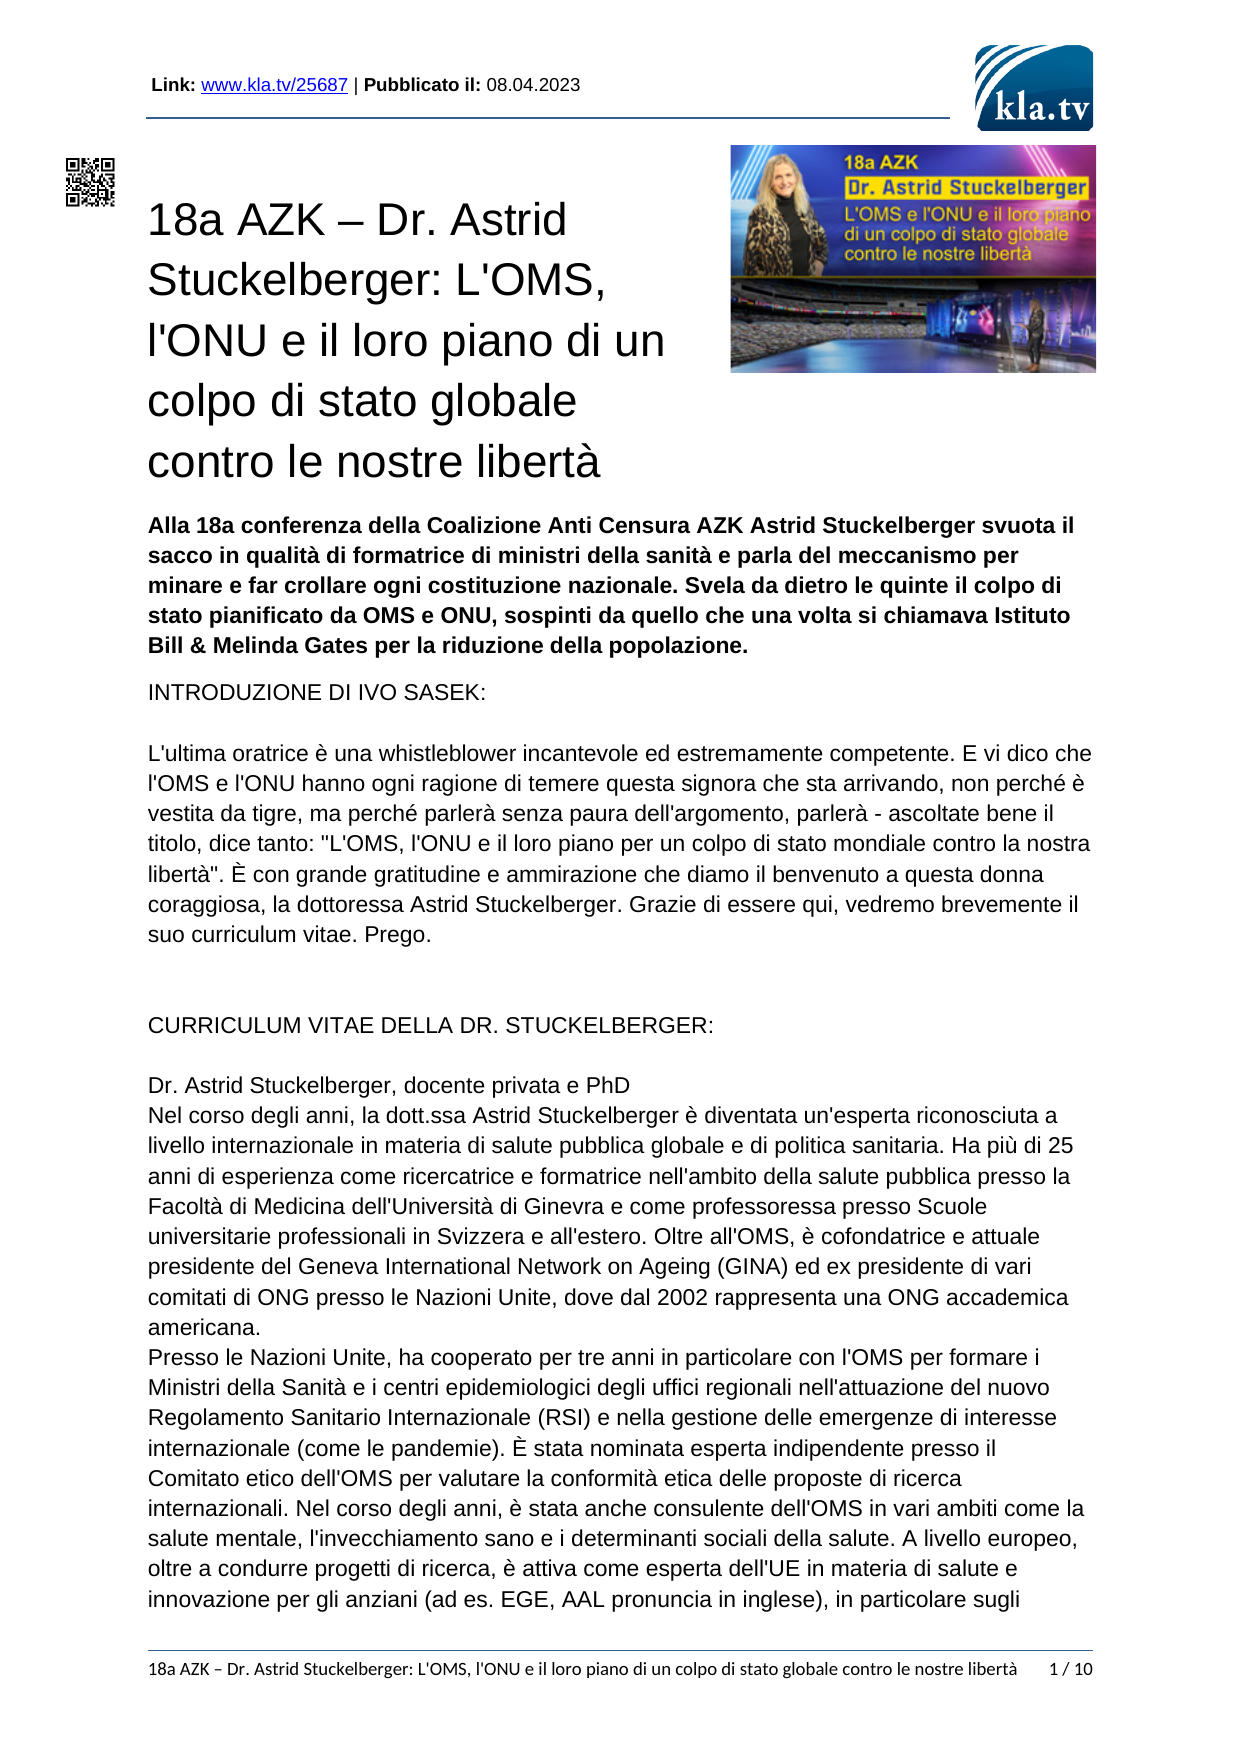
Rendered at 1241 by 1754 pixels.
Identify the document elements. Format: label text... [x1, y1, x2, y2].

text 18a AZK – Dr. Astrid Stuckelberger: L'OMS, l'ONU e il loro piano di un colpo di stato globale contro le nostre libertà [148, 192, 1093, 487]
text Alla 18a conferenza della Coalizione Anti Censura AZK Astrid Stuckelberger svuota il sacco in qualità di formatrice di ministri della sanità e parla del meccanismo per minare e far crollare ogni costituzione nazionale. Svela da dietro le quinte il colpo di stato pianificato da OMS e ONU, sospinti da quello che una volta si chiamava Istituto Bill & Melinda Gates per la riduzione della popolazione. [148, 512, 1093, 659]
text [148, 679, 1093, 1612]
